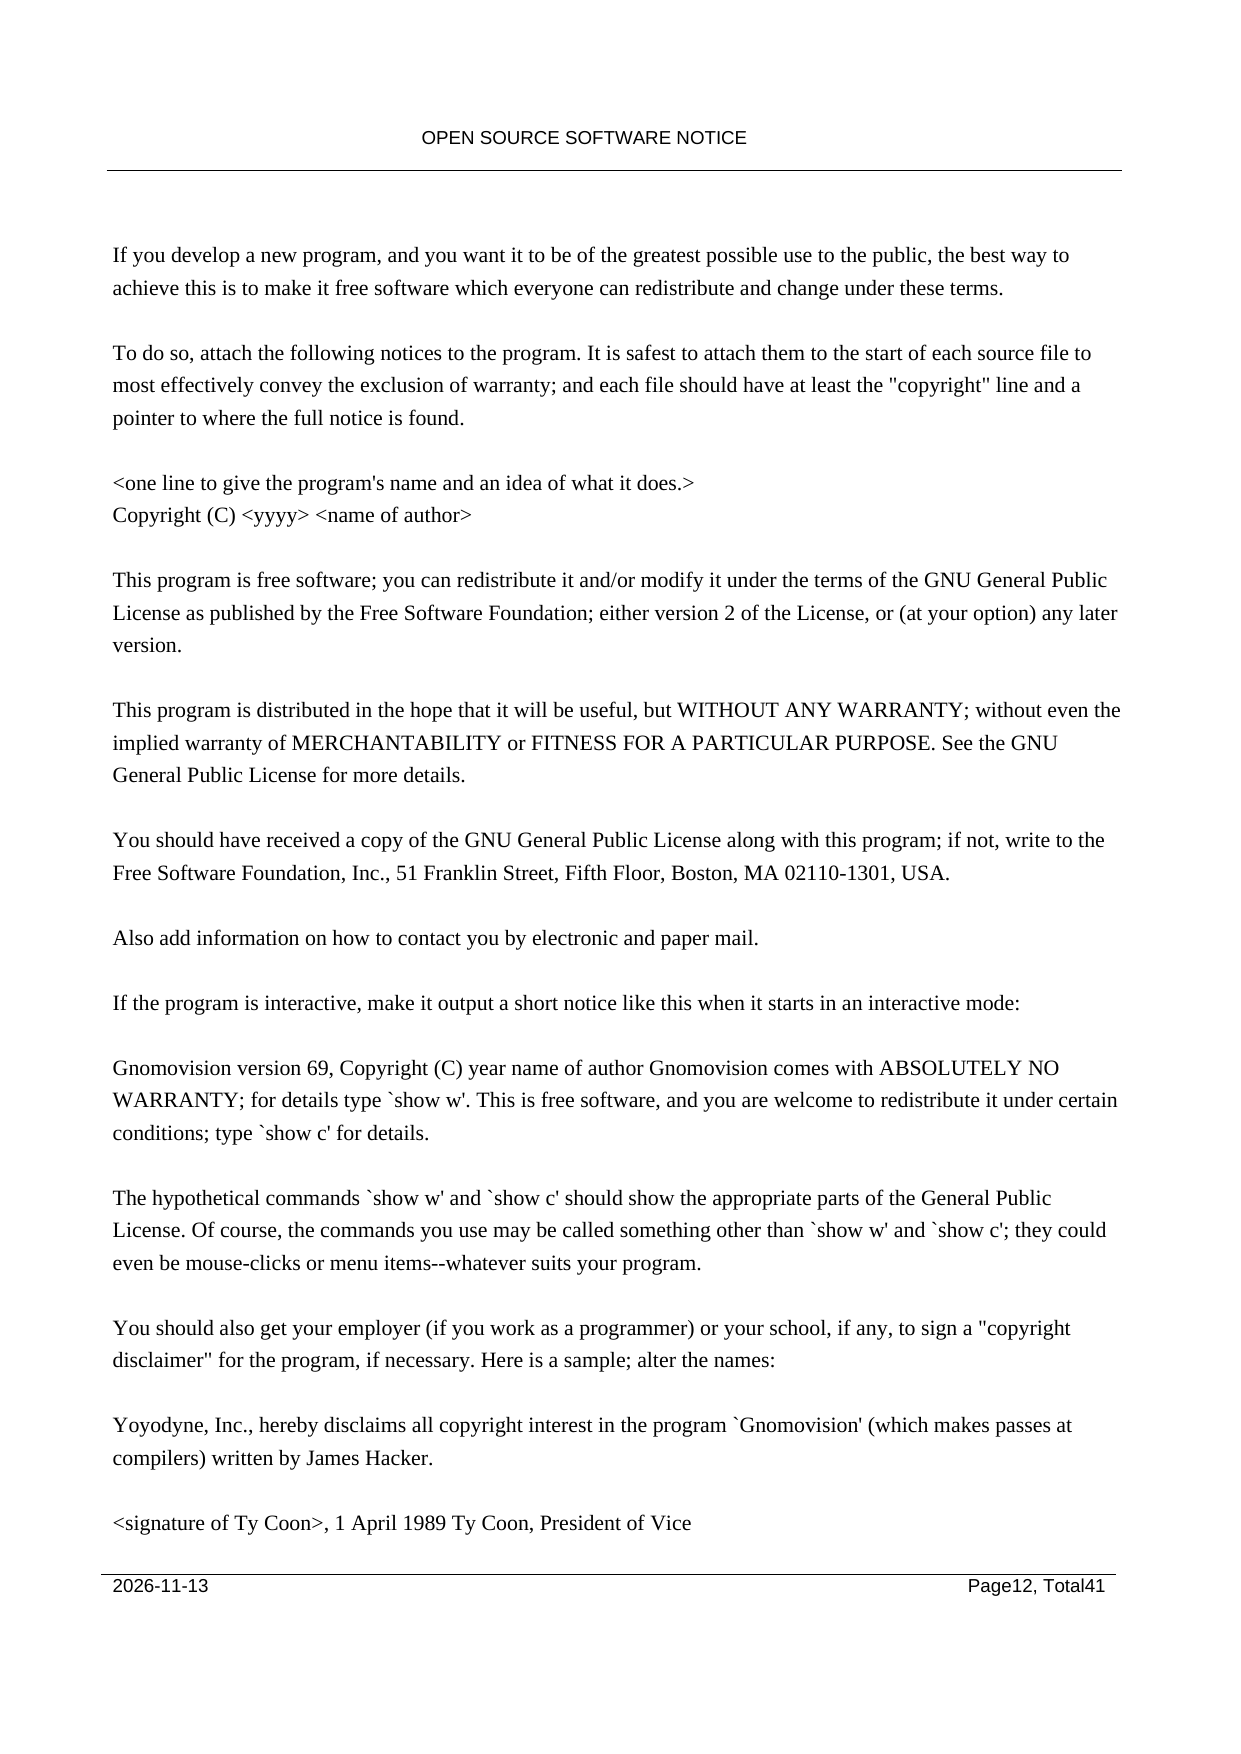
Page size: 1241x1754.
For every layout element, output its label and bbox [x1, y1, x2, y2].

text [112, 206, 1128, 1539]
